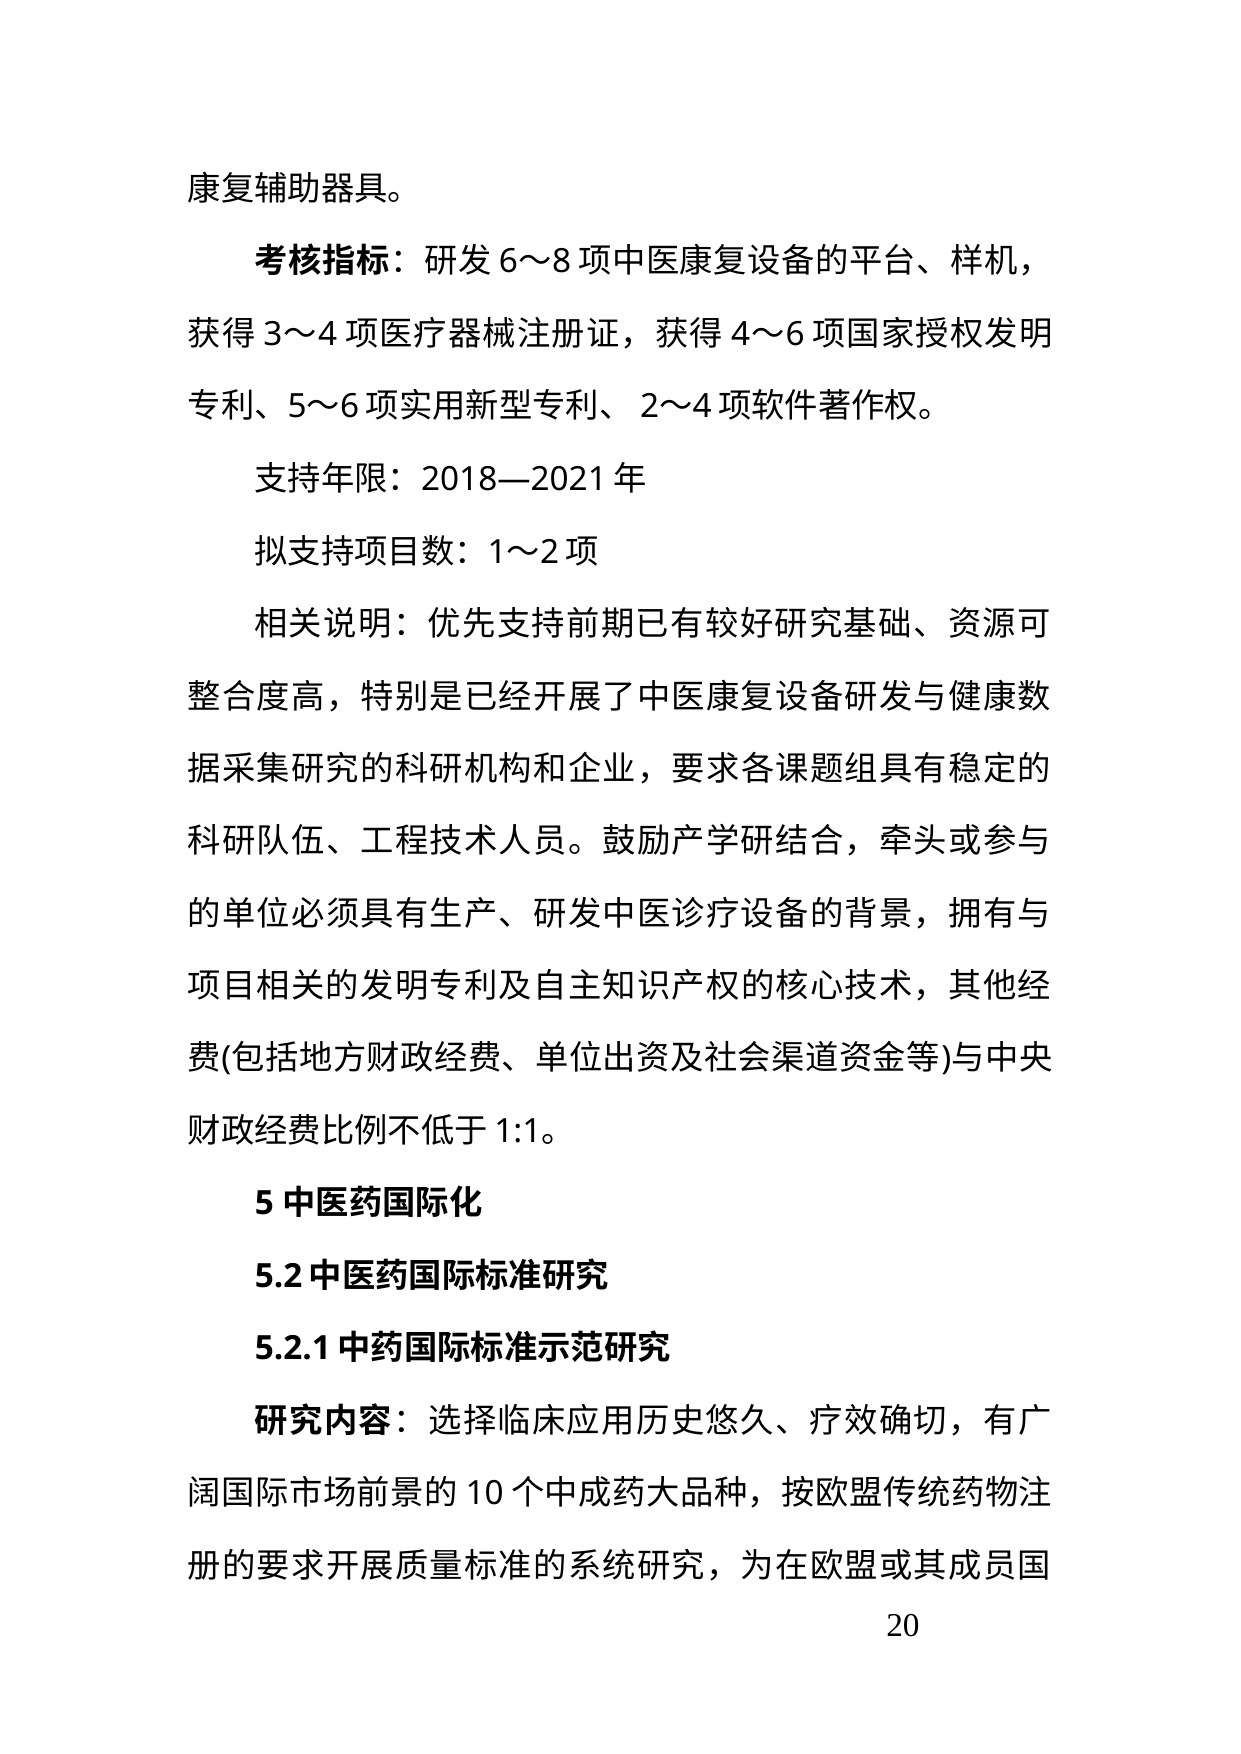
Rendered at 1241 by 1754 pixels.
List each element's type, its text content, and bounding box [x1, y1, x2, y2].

text 相关说明：优先支持前期已有较好研究基础、资源可整合度高，特别是已经开展了中医康复设备研发与健康数据采集研究的科研机构和企业，要求各课题组具有稳定的科研队伍、工程技术人员。鼓励产学研结合，牵头或参与的单位必须具有生产、研发中医诊疗设备的背景，拥有与项目相关的发明专利及自主知识产权的核心技术，其他经费(包括地方财政经费、单位出资及社会渠道资金等)与中央财政经费比例不低于1:1。 [187, 597, 1053, 1152]
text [187, 162, 1053, 210]
text 拟支持项目数：1～2项 [187, 524, 1053, 573]
text 支持年限：2018—2021年 [187, 452, 1053, 500]
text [187, 1394, 1053, 1587]
subtitle 5.2.1中药国际标准示范研究 [187, 1321, 1053, 1369]
text 考核指标：研发6～8项中医康复设备的平台、样机， 获得3～4项医疗器械注册证，获得4～6项国家授权发明专利、5～6项实用新型专利、 2～4项软件著作权。 [187, 234, 1053, 428]
subtitle 5 中医药国际化 [187, 1176, 1053, 1224]
subtitle 5.2中医药国际标准研究 [187, 1248, 1053, 1297]
